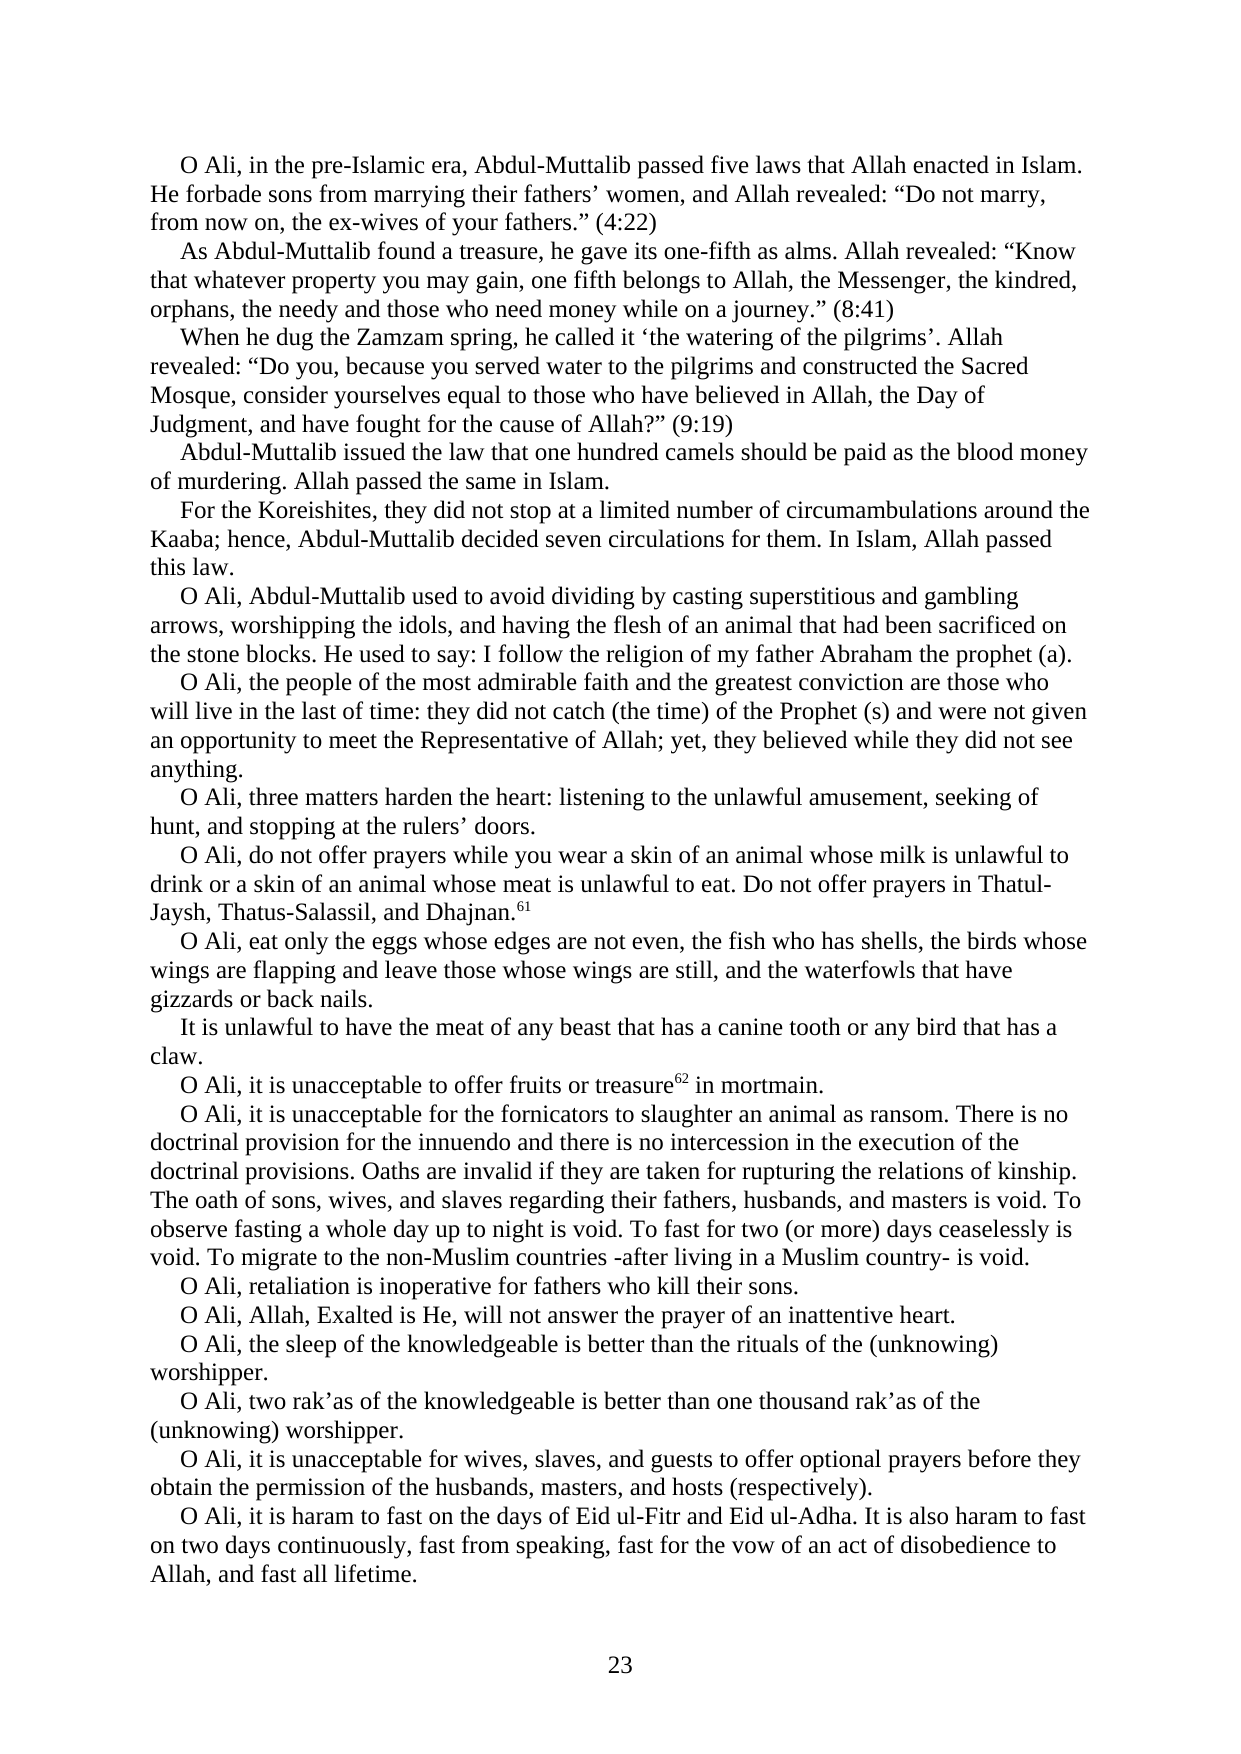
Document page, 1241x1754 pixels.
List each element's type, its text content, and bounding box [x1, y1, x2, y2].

text For the Koreishites, they did not stop at a limited number of circumambulations around the Kaaba; hence, Abdul-Muttalib decided seven circulations for them. In Islam, Allah passed this law. [150, 495, 1090, 581]
text As Abdul-Muttalib found a treasure, he gave its one-fifth as alms. Allah revealed: “Know that whatever property you may gain, one fifth belongs to Allah, the Messenger, the kindred, orphans, the needy and those who need money while on a journey.” (8:41) [150, 236, 1090, 322]
text It is unlawful to have the meat of any beast that has a canine tooth or any bird that has a claw. [150, 1012, 1090, 1070]
text Abdul-Muttalib issued the law that one hundred camels should be paid as the blood money of murdering. Allah passed the same in Islam. [150, 437, 1090, 495]
text When he dug the Zamzam spring, he called it ‘the watering of the pilgrims’. Allah revealed: “Do you, because you served water to the pilgrims and constructed the Sacred Mosque, consider yourselves equal to those who have believed in Allah, the Day of Judgment, and have fought for the cause of Allah?” (9:19) [150, 322, 1090, 437]
text O Ali, in the pre-Islamic era, Abdul-Muttalib passed five laws that Allah enacted in Islam. He forbade sons from marrying their fathers’ women, and Allah revealed: “Do not marry, from now on, the ex-wives of your fathers.” (4:22) [150, 150, 1090, 236]
text O Ali, it is haram to fast on the days of Eid ul-Fitr and Eid ul-Adha. It is also haram to fast on two days continuously, fast from speaking, fast for the vow of an act of disobedience to Allah, and fast all lifetime. [150, 1501, 1090, 1587]
text O Ali, eat only the eggs whose edges are not even, the fish who has shells, the birds whose wings are flapping and leave those whose wings are still, and the waterfowls that have gizzards or back nails. [150, 926, 1090, 1012]
text O Ali, the people of the most admirable faith and the greatest conviction are those who will live in the last of time: they did not catch (the time) of the Prophet (s) and were not given an opportunity to meet the Representative of Allah; yet, they believed while they did not see anything. [150, 667, 1090, 782]
text O Ali, the sleep of the knowledgeable is better than the rituals of the (unknowing) worshipper. [150, 1329, 1090, 1386]
text O Ali, it is unacceptable to offer fruits or treasure in mortmain. [150, 1070, 1090, 1099]
text O Ali, Abdul-Muttalib used to avoid dividing by casting superstitious and gambling arrows, worshipping the idols, and having the flesh of an animal that had been sacrificed on the stone blocks. He used to say: I follow the religion of my father Abraham the prophet (a). [150, 581, 1090, 667]
text O Ali, Allah, Exalted is He, will not answer the prayer of an inattentive heart. [150, 1300, 1090, 1329]
text O Ali, do not offer prayers while you wear a skin of an animal whose milk is unlawful to drink or a skin of an animal whose meat is unlawful to eat. Do not offer prayers in Thatul-Jaysh, Thatus-Salassil, and Dhajnan. [150, 840, 1090, 926]
text O Ali, it is unacceptable for wives, slaves, and guests to offer optional prayers before they obtain the permission of the husbands, masters, and hosts (respectively). [150, 1444, 1090, 1501]
text O Ali, retaliation is inoperative for fathers who kill their sons. [150, 1271, 1090, 1300]
text O Ali, two rak’as of the knowledgeable is better than one thousand rak’as of the (unknowing) worshipper. [150, 1386, 1090, 1444]
text O Ali, it is unacceptable for the fornicators to slaughter an animal as ransom. There is no doctrinal provision for the innuendo and there is no intercession in the execution of the doctrinal provisions. Oaths are invalid if they are taken for rupturing the relations of kinship. The oath of sons, wives, and slaves regarding their fathers, husbands, and masters is void. To observe fasting a whole day up to night is void. To fast for two (or more) days ceaselessly is void. To migrate to the non-Muslim countries -after living in a Muslim country- is void. [150, 1099, 1090, 1271]
text O Ali, three matters harden the heart: listening to the unlawful amusement, seeking of hunt, and stopping at the rulers’ doors. [150, 782, 1090, 840]
